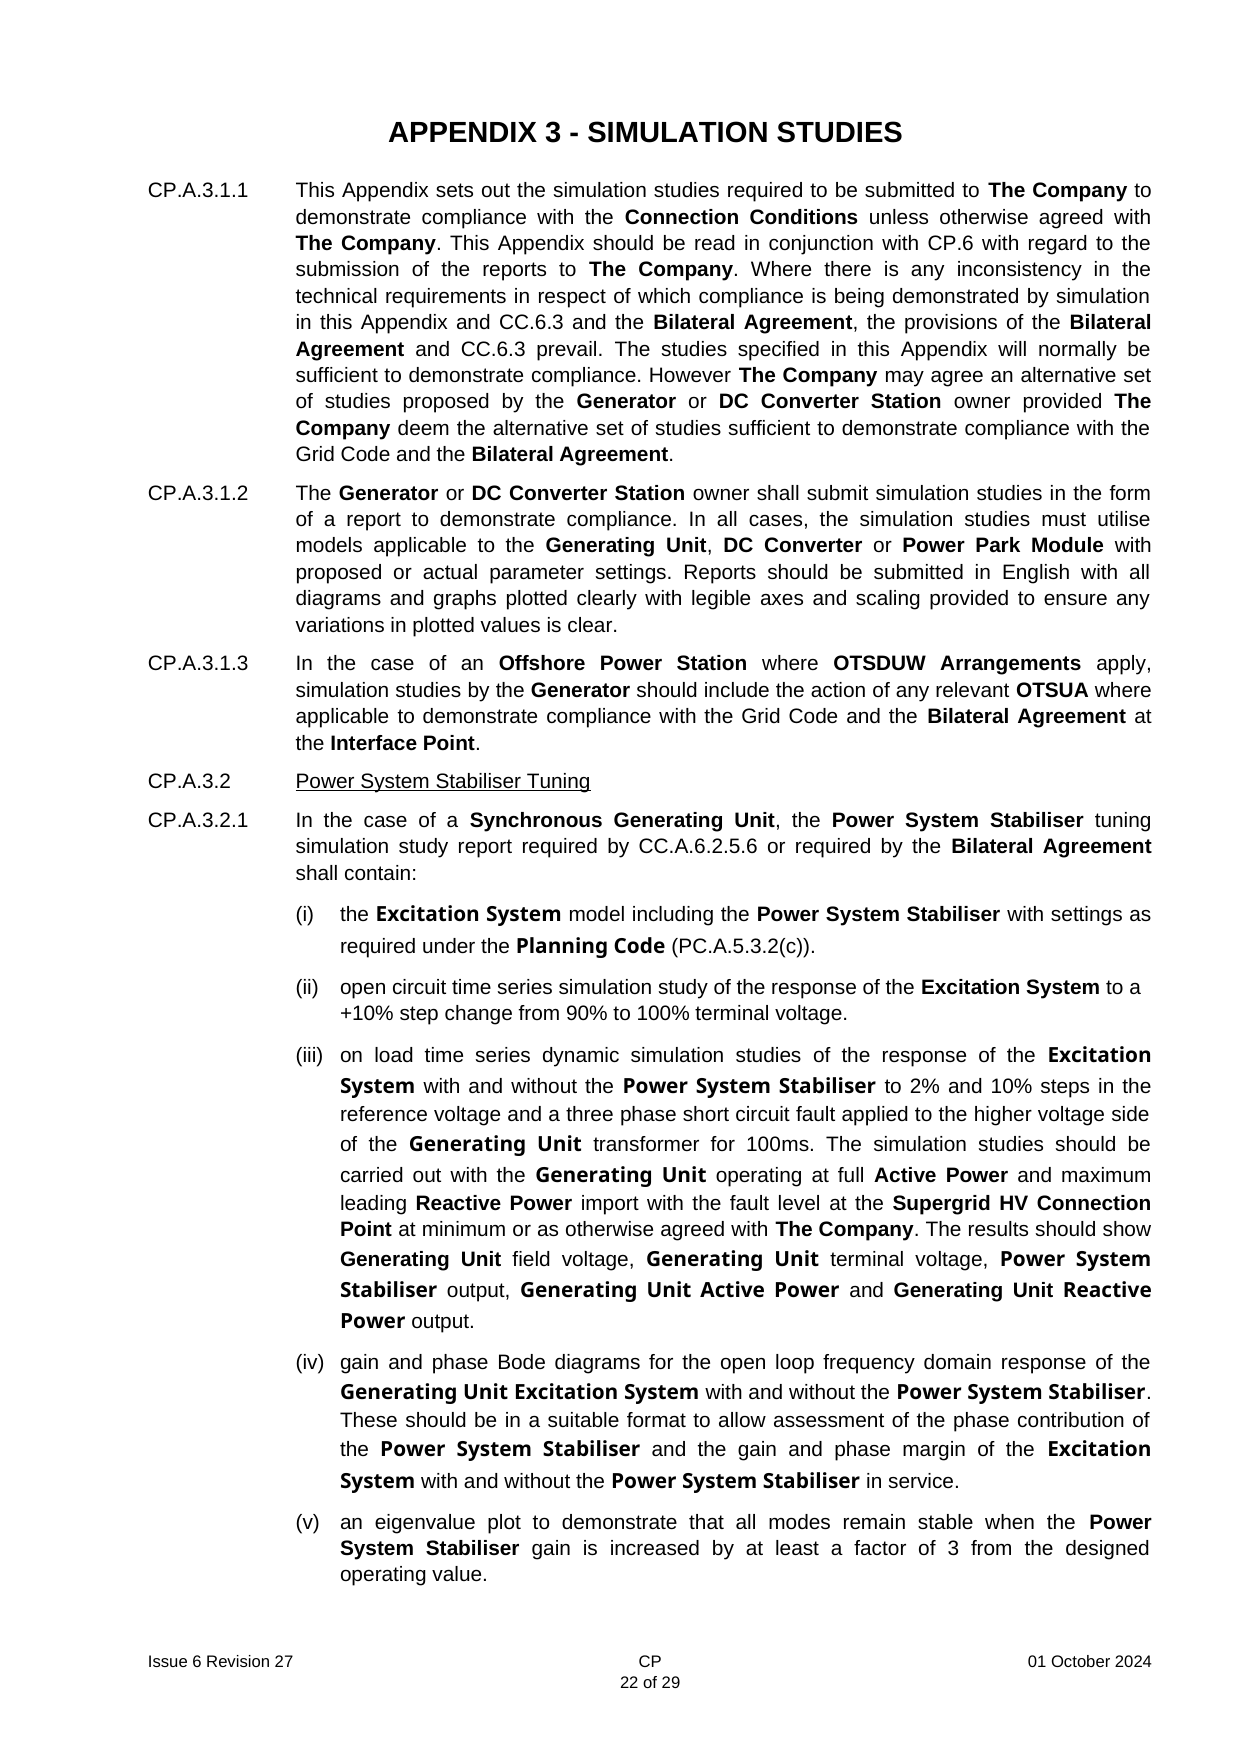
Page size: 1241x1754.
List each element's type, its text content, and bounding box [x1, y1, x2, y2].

text CP.A.3.2.1 In the case of a Synchronous Generating Unit, the Power System Stabiliser tuning simulation study report required by CC.A.6.2.5.6 or required by the Bilateral Agreement shall contain: [148, 808, 1152, 885]
text CP.A.3.1.2 The Generator or DC Converter Station owner shall submit simulation studies in the form of a report to demonstrate compliance. In all cases, the simulation studies must utilise models applicable to the Generating Unit, DC Converter or Power Park Module with proposed or actual parameter settings. Reports should be submitted in English with all diagrams and graphs plotted clearly with legible axes and scaling provided to ensure any variations in plotted values is clear. [148, 481, 1152, 636]
list an eigenvalue plot to demonstrate that all modes remain stable when the Power System Stabiliser gain is increased by at least a factor of 3 from the designed operating value. [295, 1509, 1152, 1586]
list the Excitation System model including the Power System Stabiliser with settings as required under the Planning Code (PC.A.5.3.2(c)). [295, 899, 1152, 959]
text CP.A.3.1.1 This Appendix sets out the simulation studies required to be submitted to The Company to demonstrate compliance with the Connection Conditions unless otherwise agreed with The Company. This Appendix should be read in conjunction with CP.6 with regard to the submission of the reports to The Company. Where there is any inconsistency in the technical requirements in respect of which compliance is being demonstrated by simulation in this Appendix and CC.6.3 and the Bilateral Agreement, the provisions of the Bilateral Agreement and CC.6.3 prevail. The studies specified in this Appendix will normally be sufficient to demonstrate compliance. However The Company may agree an alternative set of studies proposed by the Generator or DC Converter Station owner provided The Company deem the alternative set of studies sufficient to demonstrate compliance with the Grid Code and the Bilateral Agreement. [148, 178, 1152, 466]
list on load time series dynamic simulation studies of the response of the Excitation System with and without the Power System Stabiliser to 2% and 10% steps in the reference voltage and a three phase short circuit fault applied to the higher voltage side of the Generating Unit transformer for 100ms. The simulation studies should be carried out with the Generating Unit operating at full Active Power and maximum leading Reactive Power import with the fault level at the Supergrid HV Connection Point at minimum or as otherwise agreed with The Company. The results should show Generating Unit field voltage, Generating Unit terminal voltage, Power System Stabiliser output, Generating Unit Active Power and Generating Unit Reactive Power output. [295, 1040, 1152, 1335]
list gain and phase Bode diagrams for the open loop frequency domain response of the Generating Unit Excitation System with and without the Power System Stabiliser. These should be in a suitable format to allow assessment of the phase contribution of the Power System Stabiliser and the gain and phase margin of the Excitation System with and without the Power System Stabiliser in service. [295, 1350, 1152, 1494]
list open circuit time series simulation study of the response of the Excitation System to a +10% step change from 90% to 100% terminal voltage. [295, 974, 1152, 1025]
text CP.A.3.2 Power System Stabiliser Tuning [148, 769, 1152, 793]
text APPENDIX 3 - SIMULATION STUDIES [148, 115, 1152, 148]
text CP.A.3.1.3 In the case of an Offshore Power Station where OTSDUW Arrangements apply, simulation studies by the Generator should include the action of any relevant OTSUA where applicable to demonstrate compliance with the Grid Code and the Bilateral Agreement at the Interface Point. [148, 651, 1152, 754]
